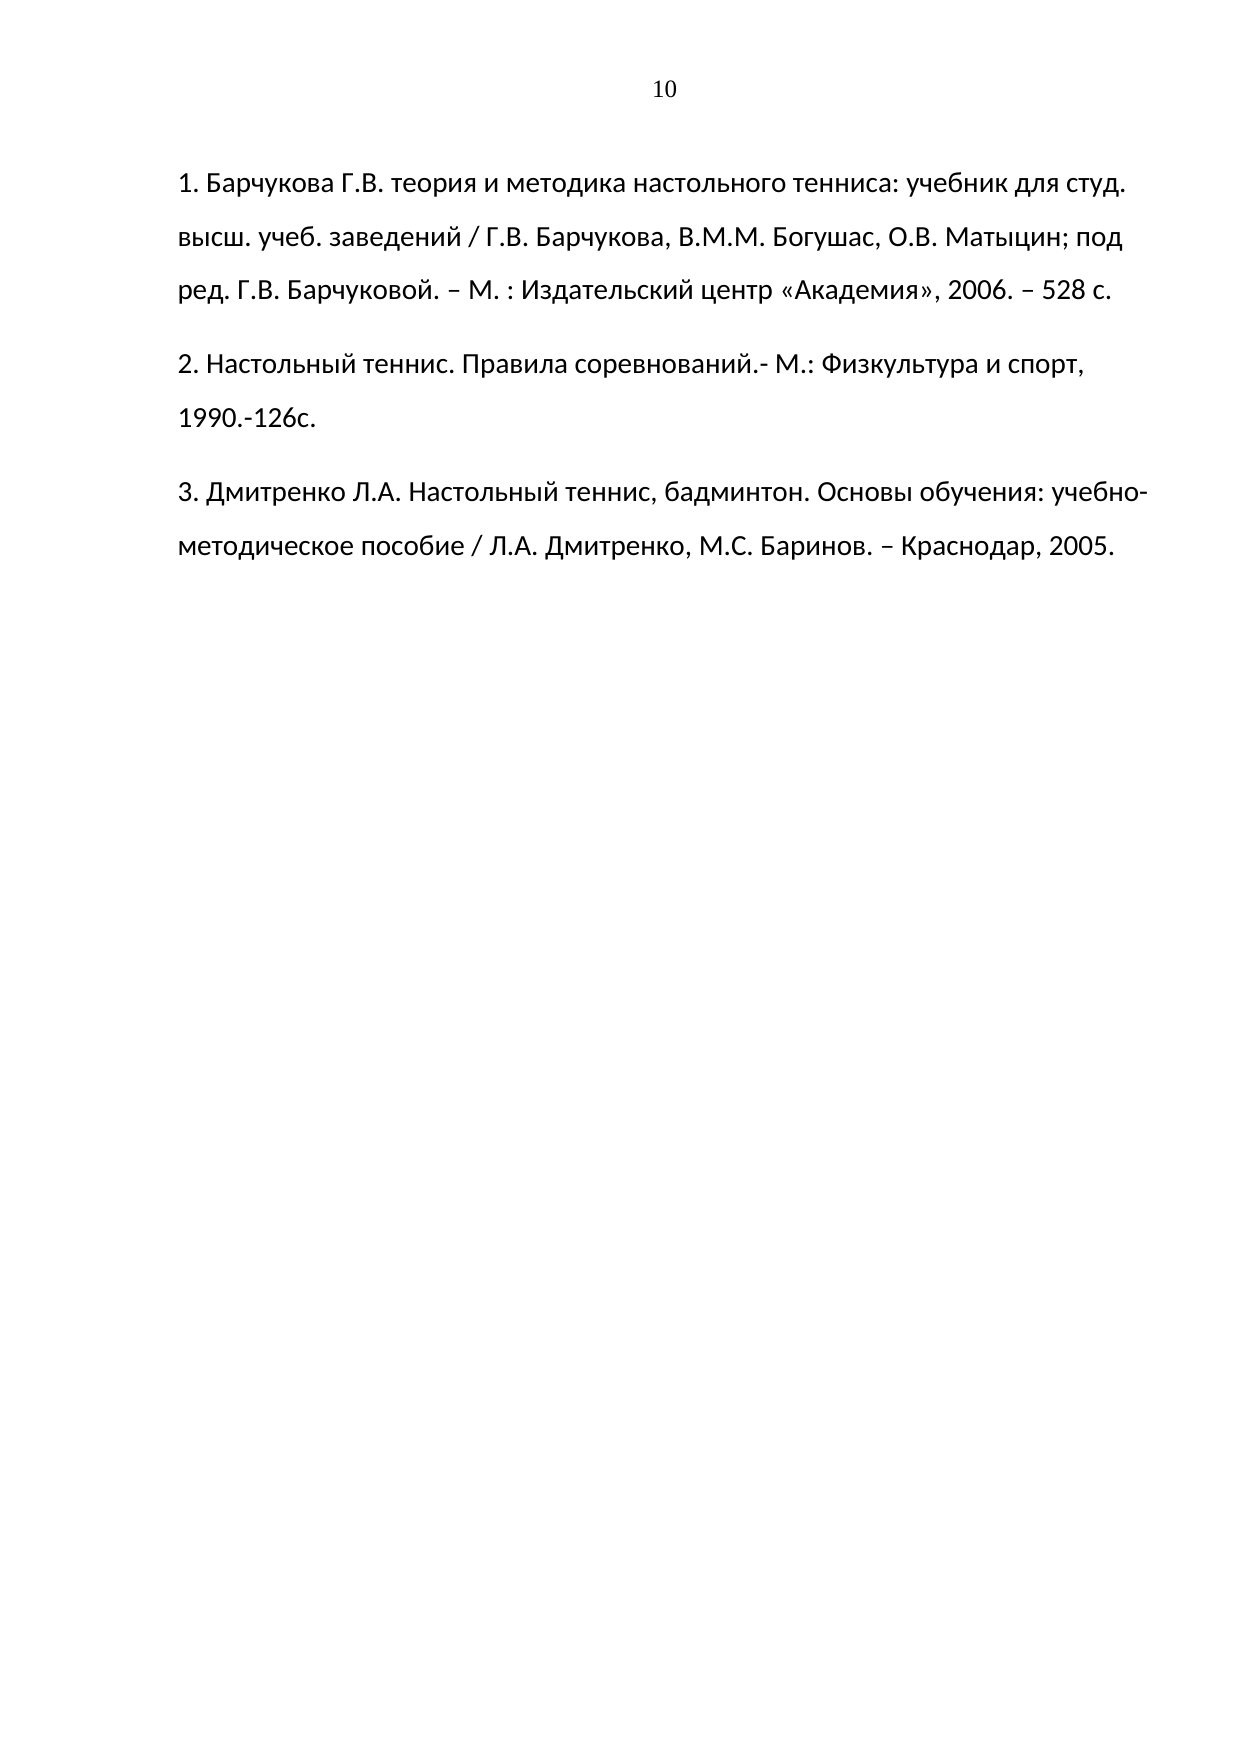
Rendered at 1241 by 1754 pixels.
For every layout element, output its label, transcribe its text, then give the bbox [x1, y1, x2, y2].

text 3. Дмитренко Л.А. Настольный теннис, бадминтон. Основы обучения: учебно-методическое пособие / Л.А. Дмитренко, М.С. Баринов. – Краснодар, 2005. [177, 473, 1152, 562]
text 2. Настольный теннис. Правила соревнований.- М.: Физкультура и спорт, 1990.-126с. [177, 346, 1152, 434]
text 1. Барчукова Г.В. теория и методика настольного тенниса: учебник для студ. высш. учеб. заведений / Г.В. Барчукова, В.М.М. Богушас, О.В. Матыцин; под ред. Г.В. Барчуковой. – М. : Издательский центр «Академия», 2006. – 528 с. [177, 164, 1152, 307]
